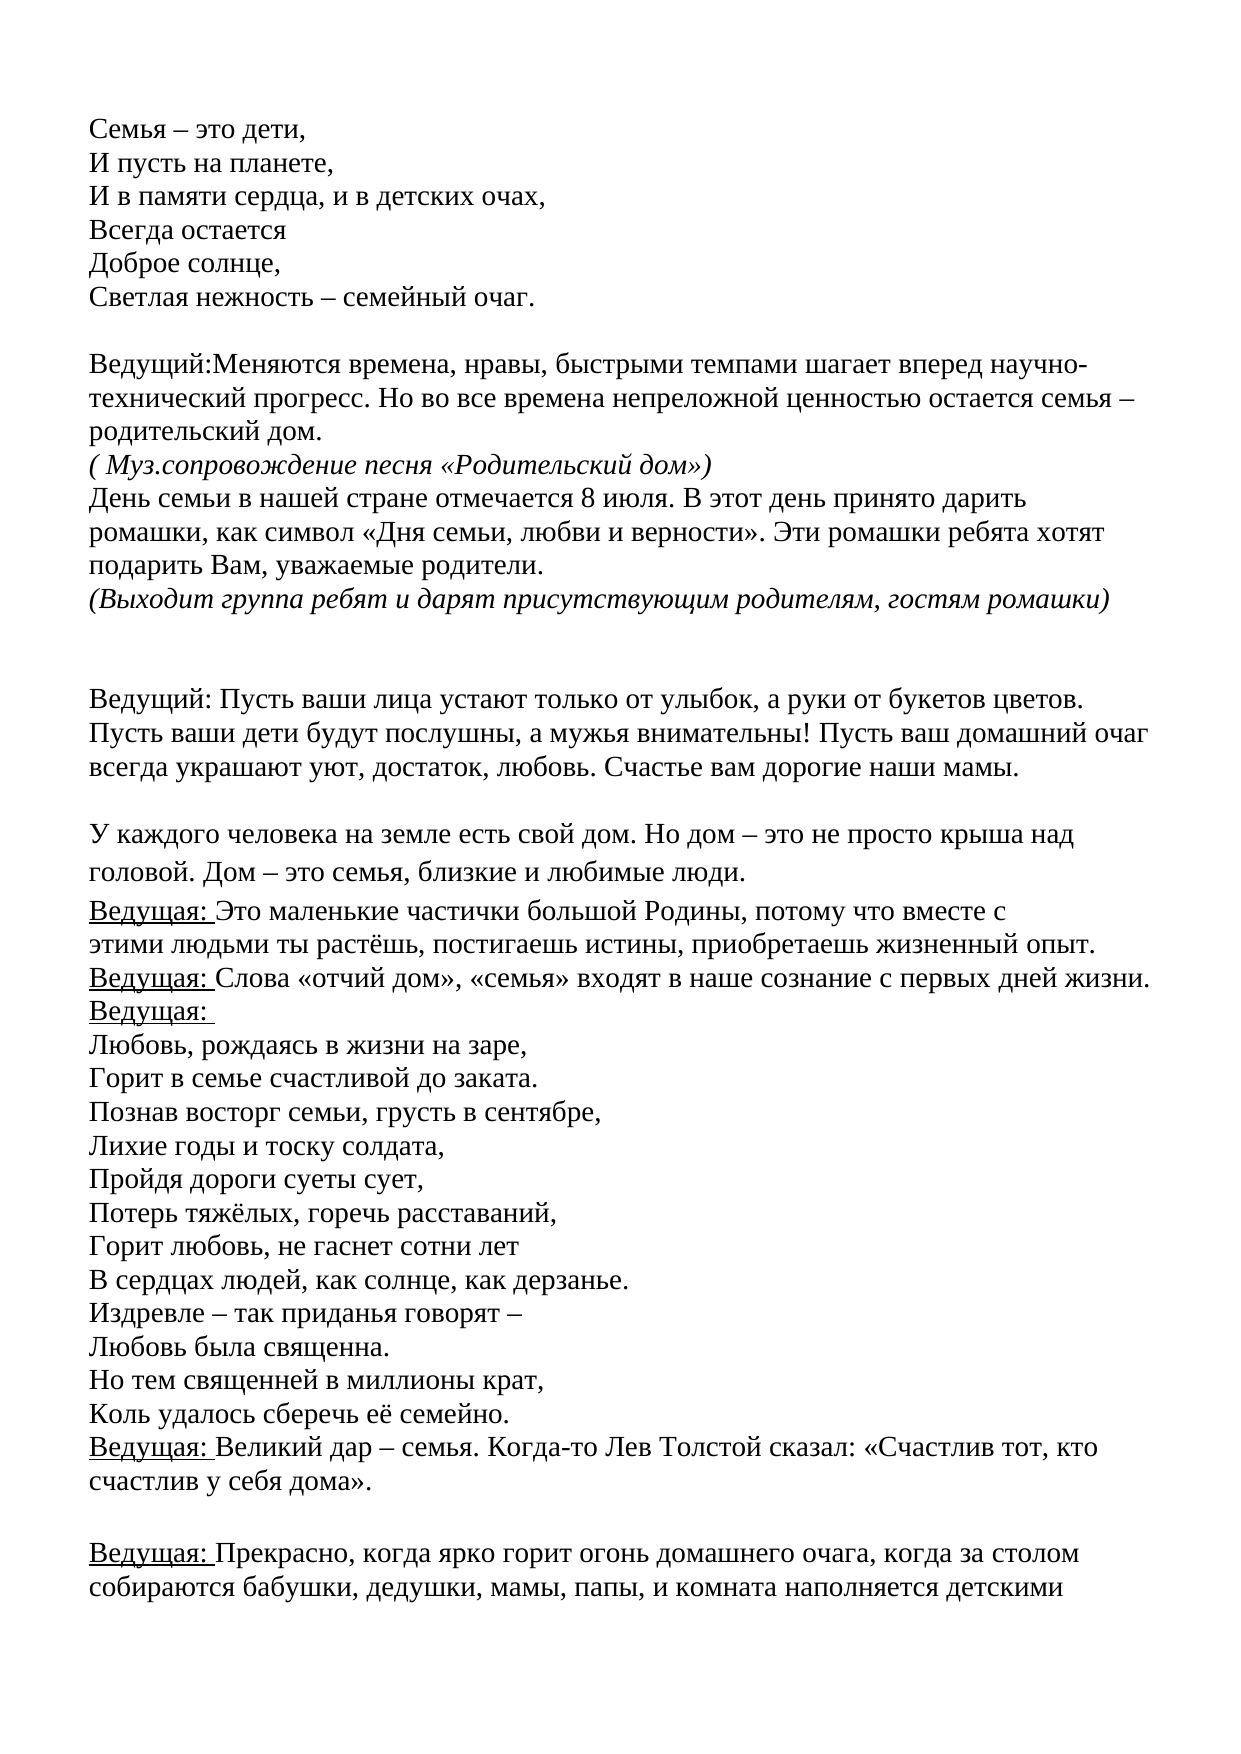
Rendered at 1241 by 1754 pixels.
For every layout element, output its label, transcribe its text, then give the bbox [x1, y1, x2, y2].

text Горит любовь, не гаснет сотни лет [89, 1228, 1152, 1262]
text Коль удалось сберечь её семейно. [89, 1396, 1152, 1429]
text И пусть на планете, [89, 145, 1152, 178]
text И в памяти сердца, и в детских очах, [89, 178, 1152, 212]
text Ведущий: Пусть ваши лица устают только от улыбок, а руки от букетов цветов. Пусть ваши дети будут послушны, а мужья внимательны! Пусть ваш домашний очаг всегда украшают уют, достаток, любовь. Счастье вам дорогие наши мамы. [89, 682, 1152, 782]
text Доброе солнце, [89, 246, 1152, 279]
text В сердцах людей, как солнце, как дерзанье. [89, 1262, 1152, 1295]
text Потерь тяжёлых, горечь расставаний, [89, 1195, 1152, 1228]
text Познав восторг семьи, грусть в сентябре, [89, 1094, 1152, 1128]
text У каждого человека на земле есть свой дом. Но дом – это не просто крыша над головой. Дом – это семья, близкие и любимые люди. [89, 816, 1152, 888]
text Любовь была священна. [89, 1329, 1152, 1362]
text День семьи в нашей стране отмечается 8 июля. В этот день принято дарить ромашки, как символ «Дня семьи, любви и верности». Эти ромашки ребята хотят подарить Вам, уважаемые родители. [89, 480, 1152, 581]
text Ведущая: Слова «отчий дом», «семья» входят в наше сознание с первых дней жизни. [89, 960, 1152, 993]
text Лихие годы и тоску солдата, [89, 1128, 1152, 1161]
text Но тем священней в миллионы крат, [89, 1362, 1152, 1396]
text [89, 1535, 1152, 1602]
text Пройдя дороги суеты сует, [89, 1161, 1152, 1195]
text ( Муз.сопровождение песня «Родительский дом») [89, 447, 1152, 480]
text Горит в семье счастливой до заката. [89, 1061, 1152, 1094]
text Всегда остается [89, 212, 1152, 246]
text Любовь, рождаясь в жизни на заре, [89, 1027, 1152, 1061]
text Ведущая: [89, 993, 1152, 1027]
text Светлая нежность – семейный очаг. [89, 279, 1152, 313]
text Ведущая: Великий дар – семья. Когда-то Лев Толстой сказал: «Счастлив тот, кто счастлив у себя дома». [89, 1429, 1152, 1497]
text Ведущая: Это маленькие частички большой Родины, потому что вместе с этими людьми ты растёшь, постигаешь истины, приобретаешь жизненный опыт. [89, 893, 1152, 960]
text Издревле – так приданья говорят – [89, 1295, 1152, 1329]
text (Выходит группа ребят и дарят присутствующим родителям, гостям ромашки) [89, 581, 1152, 614]
text Семья – это дети, [89, 111, 1152, 145]
text Ведущий:Меняются времена, нравы, быстрыми темпами шагает вперед научно-технический прогресс. Но во все времена непреложной ценностью остается семья – родительский дом. [89, 346, 1152, 447]
